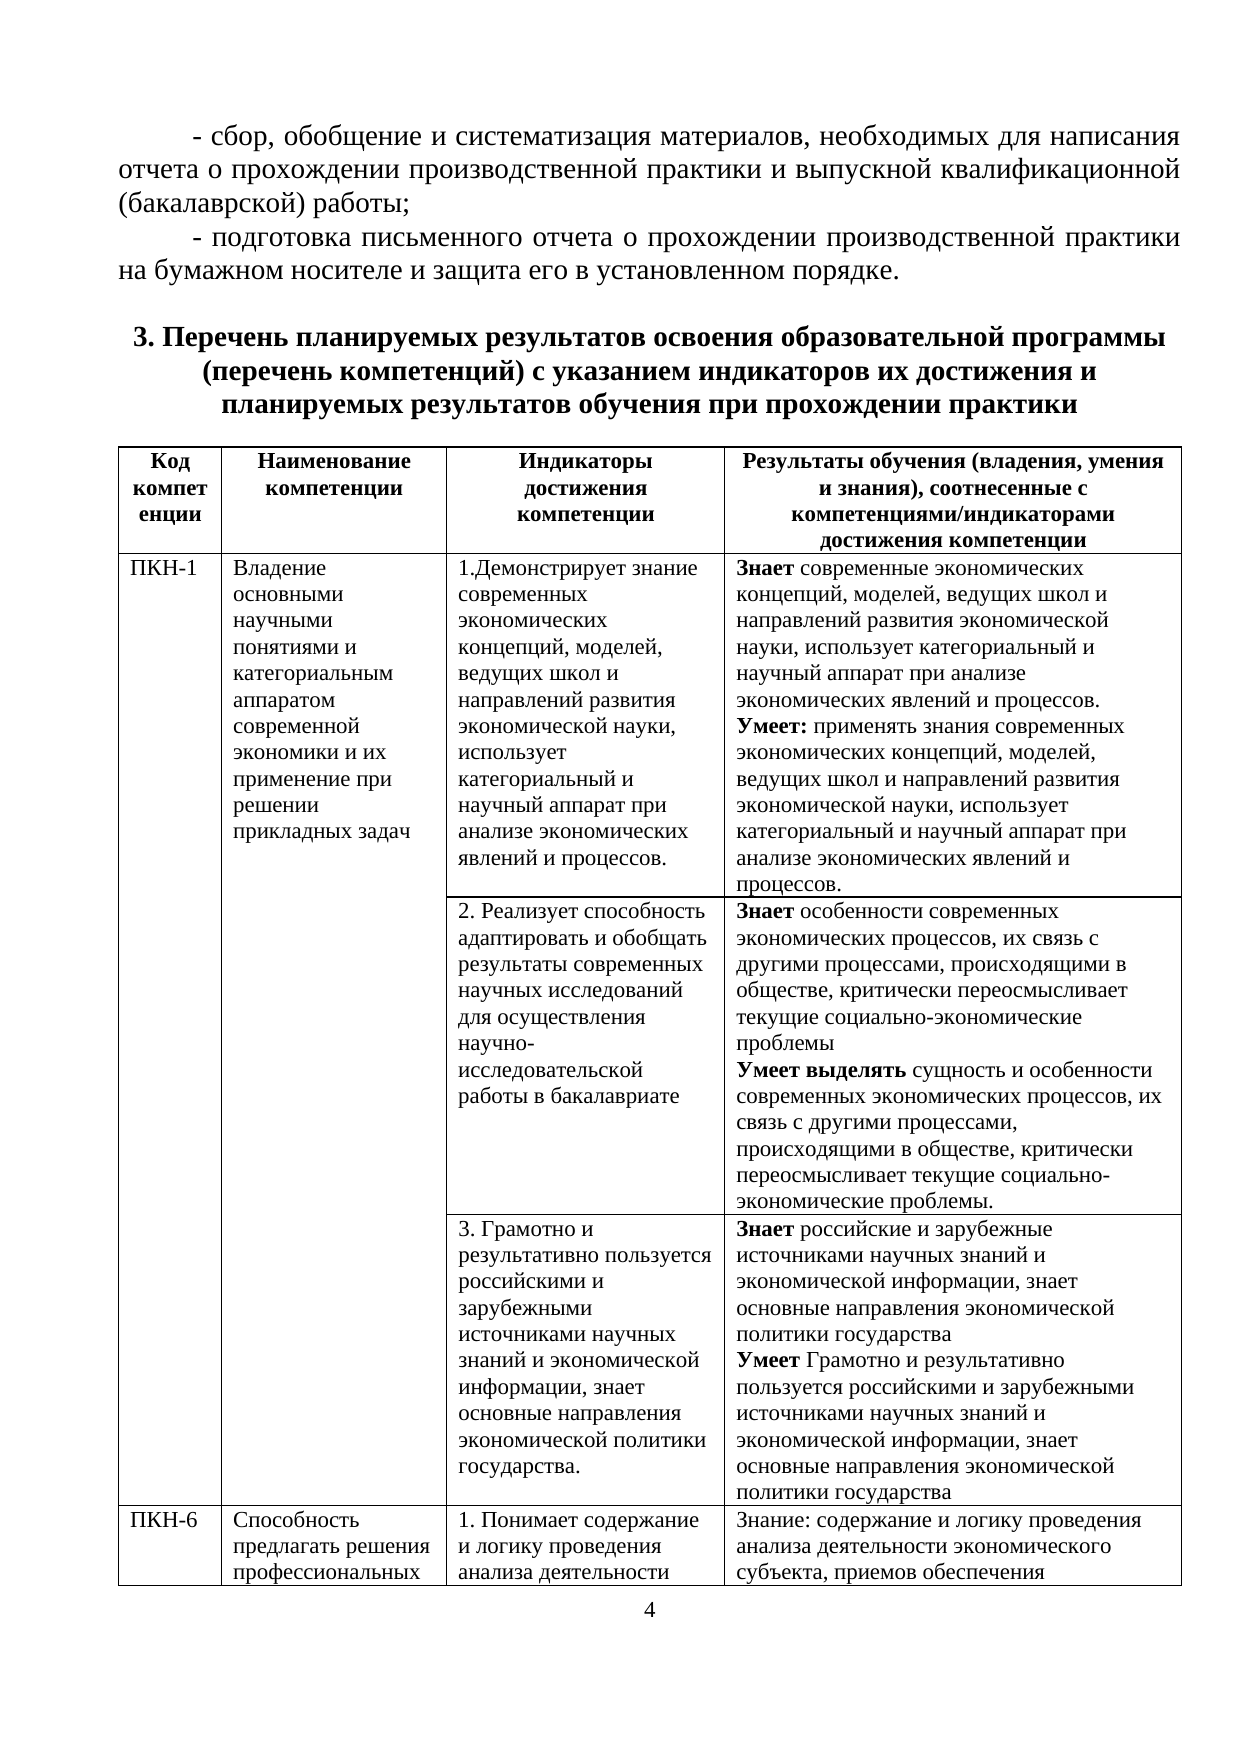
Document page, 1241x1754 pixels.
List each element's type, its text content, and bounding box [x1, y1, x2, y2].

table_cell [222, 1506, 446, 1585]
subtitle 3. Перечень планируемых результатов освоения образовательной программы (перечень компетенций) с указанием индикаторов их достижения и планируемых результатов обучения при прохождении практики [118, 319, 1181, 420]
subtitle - подготовка письменного отчета о прохождении производственной практики на бумажном носителе и защита его в установленном порядке. [118, 219, 1181, 286]
text - сбор, обобщение и систематизация материалов, необходимых для написания отчета о прохождении производственной практики и выпускной квалификационной (бакалаврской) работы; [118, 118, 1181, 219]
table_cell Владение основными научными понятиями и категориальным аппаратом современной экономики и их применение при решении прикладных задач [222, 554, 446, 1505]
table_cell 1.Демонстрирует знание современных экономических концепций, моделей, ведущих школ и направлений развития экономической науки, использует категориальный и научный аппарат при анализе экономических явлений и процессов. [447, 554, 724, 896]
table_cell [725, 1506, 1181, 1585]
table_cell Знает современные экономических концепций, моделей, ведущих школ и направлений развития экономической науки, использует категориальный и научный аппарат при анализе экономических явлений и процессов. Умеет: применять знания современных экономических концепций, моделей, ведущих школ и направлений развития экономической науки, использует категориальный и научный аппарат при анализе экономических явлений и процессов. [725, 554, 1181, 896]
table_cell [447, 1506, 724, 1585]
table_cell Знает российские и зарубежные источниками научных знаний и экономической информации, знает основные направления экономической политики государства Умеет Грамотно и результативно пользуется российскими и зарубежными источниками научных знаний и экономической информации, знает основные направления экономической политики государства [725, 1215, 1181, 1505]
table_header Код компетенции [119, 448, 221, 553]
table_cell ПКН-6 [119, 1506, 221, 1585]
table_header Наименование компетенции [222, 448, 446, 553]
table_header Индикаторы достижения компетенции [447, 448, 724, 553]
table_cell 3. Грамотно и результативно пользуется российскими и зарубежными источниками научных знаний и экономической информации, знает основные направления экономической политики государства. [447, 1215, 724, 1505]
table_header Результаты обучения (владения, умения и знания), соотнесенные с компетенциями/индикаторами достижения компетенции [725, 448, 1181, 553]
table_cell 2. Реализует способность адаптировать и обобщать результаты современных научных исследований для осуществления научно-исследовательской работы в бакалавриате [447, 898, 724, 1214]
table_cell Знает особенности современных экономических процессов, их связь с другими процессами, происходящими в обществе, критически переосмысливает текущие социально-экономические проблемы Умеет выделять сущность и особенности современных экономических процессов, их связь с другими процессами, происходящими в обществе, критически переосмысливает текущие социально-экономические проблемы. [725, 898, 1181, 1214]
table_cell ПКН-1 [119, 554, 221, 1505]
